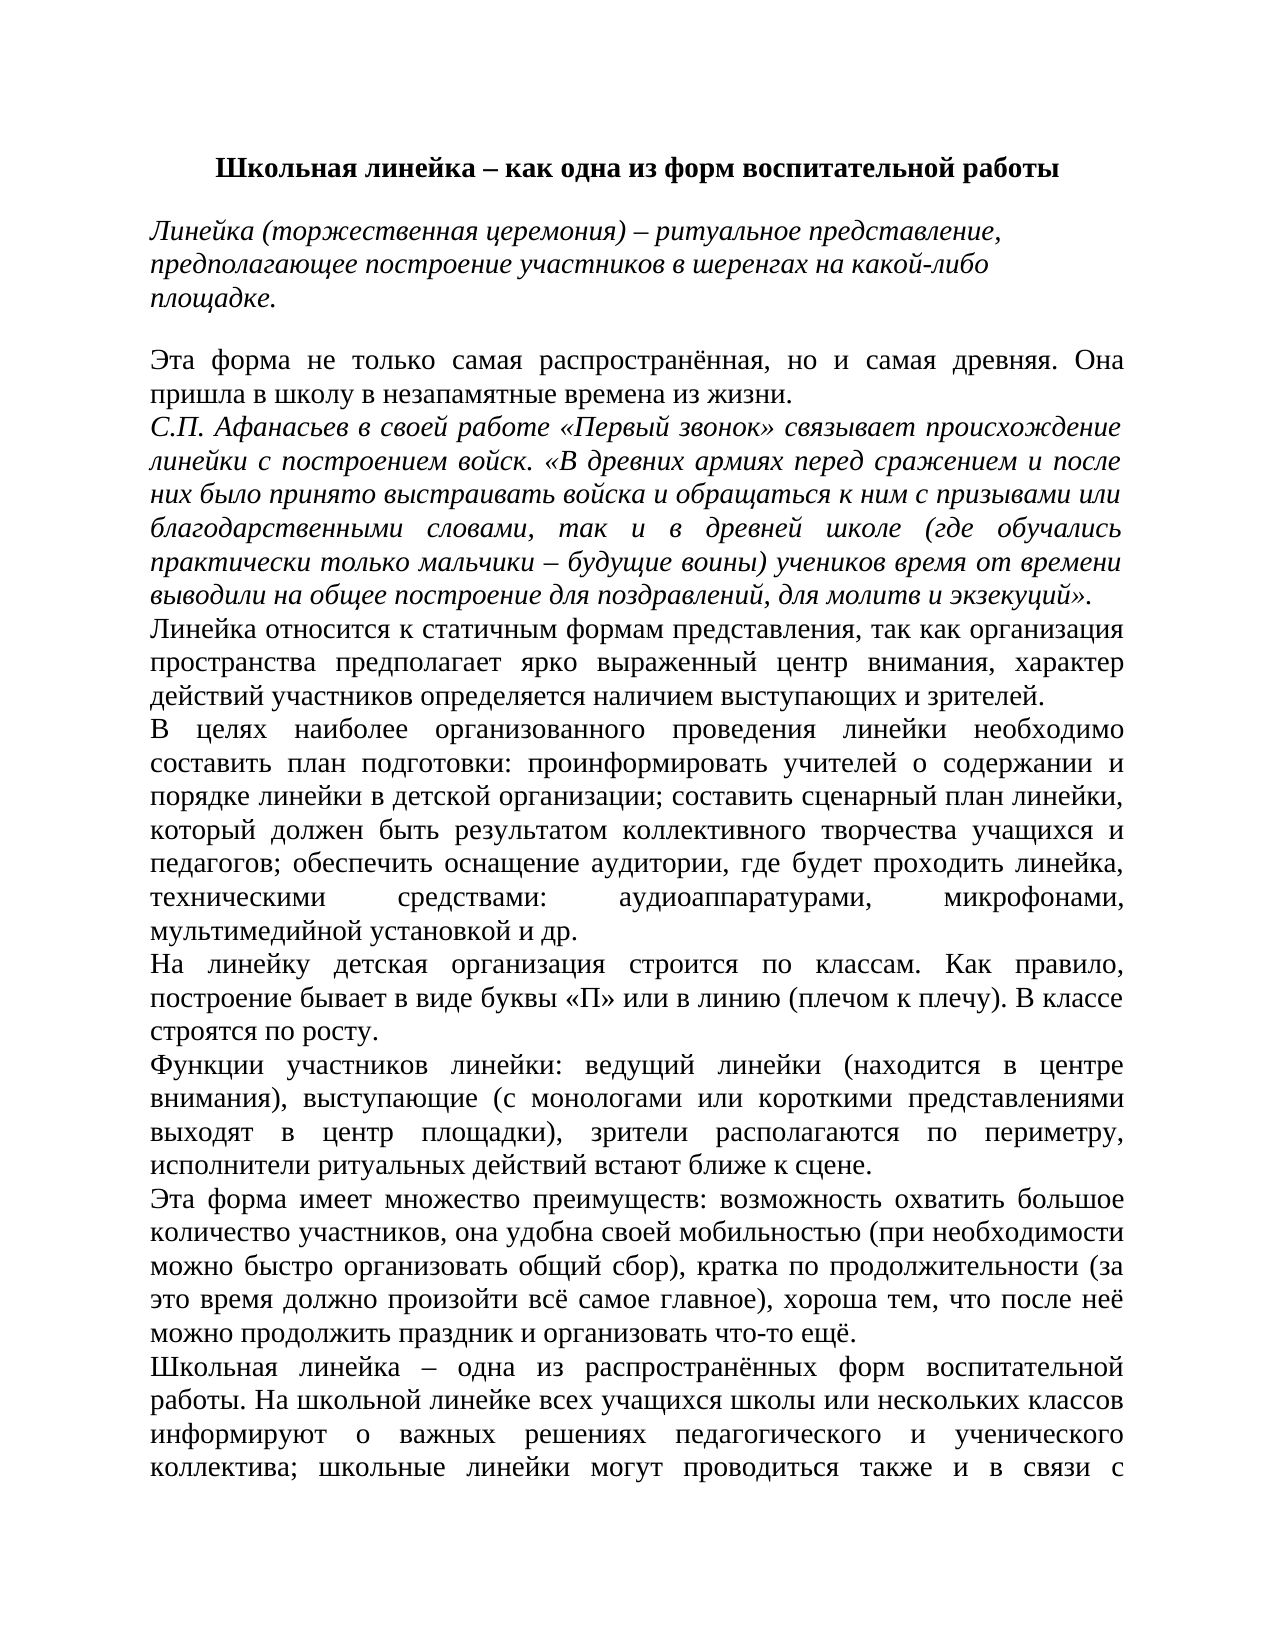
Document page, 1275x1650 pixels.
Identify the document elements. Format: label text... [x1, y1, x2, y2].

text Функции участников линейки: ведущий линейки (находится в центре внимания), выступающие (с монологами или короткими представлениями выходят в центр площадки), зрители располагаются по периметру, исполнители ритуальных действий встают ближе к сцене. [150, 1047, 1125, 1181]
text Школьная линейка – как одна из форм воспитательной работы [150, 150, 1125, 183]
text Линейка (торжественная церемония) – ритуальное представление, предполагающее построение участников в шеренгах на какой-либо площадке. [150, 213, 1125, 313]
text С.П. Афанасьев в своей работе «Первый звонок» связывает происхождение линейки с построением войск. «В древних армиях перед сражением и после них было принято выстраивать войска и обращаться к ним с призывами или благодарственными словами, так и в древней школе (где обучались практически только мальчики – будущие воины) учеников время от времени выводили на общее построение для поздравлений, для молитв и экзекуций». [150, 409, 1125, 611]
text Эта форма не только самая распространённая, но и самая древняя. Она пришла в школу в незапамятные времена из жизни. [150, 342, 1125, 409]
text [150, 1349, 1125, 1483]
text Линейка относится к статичным формам представления, так как организация пространства предполагает ярко выраженный центр внимания, характер действий участников определяется наличием выступающих и зрителей. [150, 611, 1125, 711]
text На линейку детская организация строится по классам. Как правило, построение бывает в виде буквы «П» или в линию (плечом к плечу). В классе строятся по росту. [150, 946, 1125, 1047]
text В целях наиболее организованного проведения линейки необходимо составить план подготовки: проинформировать учителей о содержании и порядке линейки в детской организации; составить сценарный план линейки, который должен быть результатом коллективного творчества учащихся и педагогов; обеспечить оснащение аудитории, где будет проходить линейка, техническими средствами: аудиоаппаратурами, микрофонами, мультимедийной установкой и др. [150, 711, 1125, 946]
text Эта форма имеет множество преимуществ: возможность охватить большое количество участников, она удобна своей мобильностью (при необходимости можно быстро организовать общий сбор), кратка по продолжительности (за это время должно произойти всё самое главное), хороша тем, что после неё можно продолжить праздник и организовать что-то ещё. [150, 1181, 1125, 1349]
